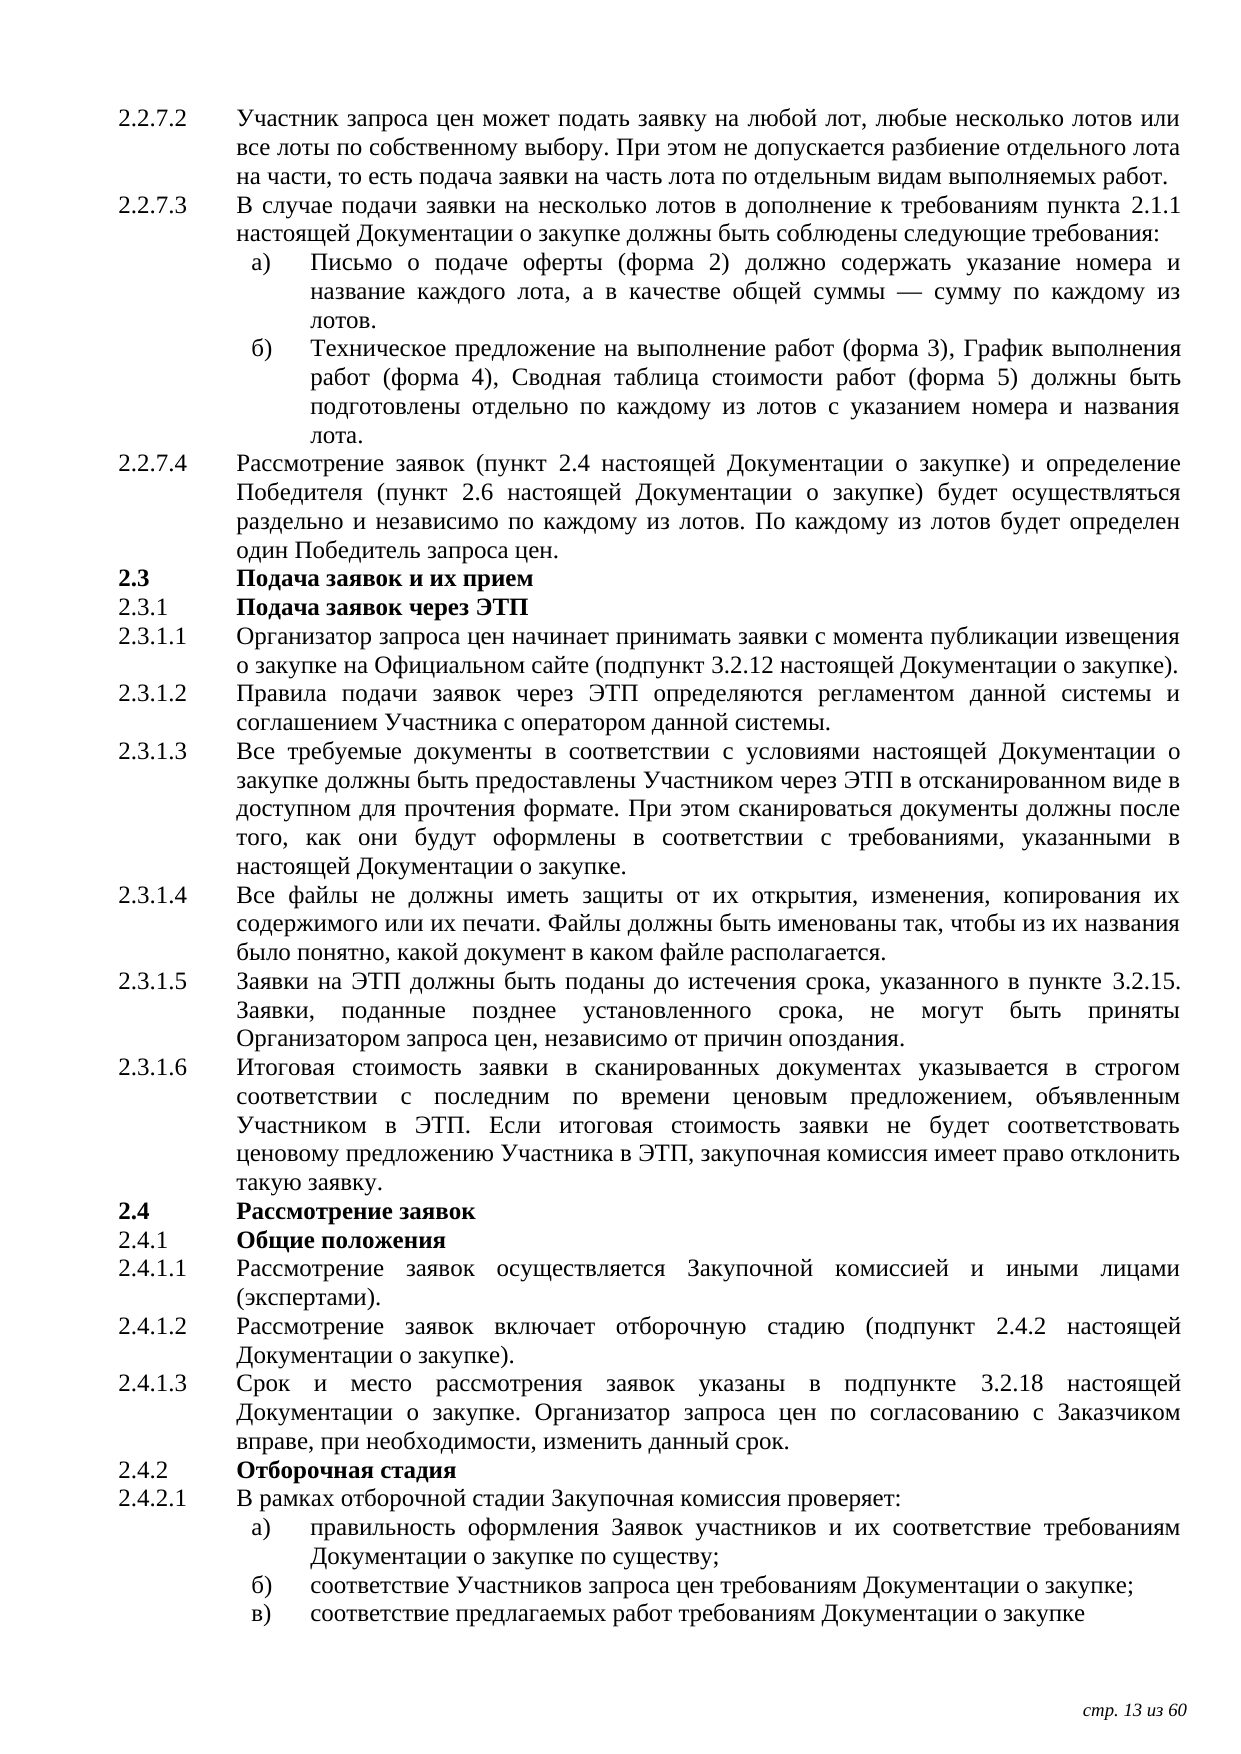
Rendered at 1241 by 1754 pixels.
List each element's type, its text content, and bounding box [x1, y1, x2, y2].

list Срок и место рассмотрения заявок указаны в подпункте 3.2.18 настоящей Документации о закупке. Организатор запроса цен по согласованию с Заказчиком вправе, при необходимости, изменить данный срок. [118, 1368, 1181, 1455]
list Письмо о подаче оферты (форма 2) должно содержать указание номера и название каждого лота, а в качестве общей суммы — сумму по каждому из лотов. [251, 247, 1181, 333]
list соответствие предлагаемых работ требованиям Документации о закупке [251, 1598, 1181, 1627]
list Все требуемые документы в соответствии с условиями настоящей Документации о закупке должны быть предоставлены Участником через ЭТП в отсканированном виде в доступном для прочтения формате. При этом сканироваться документы должны после того, как они будут оформлены в соответствии с требованиями, указанными в настоящей Документации о закупке. [118, 736, 1181, 880]
list Итоговая стоимость заявки в сканированных документах указывается в строгом соответствии с последним по времени ценовым предложением, объявленным Участником в ЭТП. Если итоговая стоимость заявки не будет соответствовать ценовому предложению Участника в ЭТП, закупочная комиссия имеет право отклонить такую заявку. [118, 1052, 1181, 1196]
list Правила подачи заявок через ЭТП определяются регламентом данной системы и соглашением Участника с оператором данной системы. [118, 678, 1181, 736]
list соответствие Участников запроса цен требованиям Документации о закупке; [251, 1570, 1181, 1598]
list Отборочная стадия [118, 1455, 1181, 1483]
list Рассмотрение заявок включает отборочную стадию (подпункт 2.4.2 настоящей Документации о закупке). [118, 1311, 1181, 1368]
list В рамках отборочной стадии Закупочная комиссия проверяет: [118, 1483, 1181, 1512]
list Заявки на ЭТП должны быть поданы до истечения срока, указанного в пункте 3.2.15. Заявки, поданные позднее установленного срока, не могут быть приняты Организатором запроса цен, независимо от причин опоздания. [118, 966, 1181, 1052]
list Техническое предложение на выполнение работ (форма 3), График выполнения работ (форма 4), Сводная таблица стоимости работ (форма 5) должны быть подготовлены отдельно по каждому из лотов с указанием номера и названия лота. [251, 333, 1181, 448]
list Рассмотрение заявок (пункт 2.4 настоящей Документации о закупке) и определение Победителя (пункт 2.6 настоящей Документации о закупке) будет осуществляться раздельно и независимо по каждому из лотов. По каждому из лотов будет определен один Победитель запроса цен. [118, 448, 1181, 563]
list Подача заявок через ЭТП [118, 592, 1181, 621]
list В случае подачи заявки на несколько лотов в дополнение к требованиям пункта 2.1.1 настоящей Документации о закупке должны быть соблюдены следующие требования: [118, 190, 1181, 247]
list Общие положения [118, 1225, 1181, 1253]
list Участник запроса цен может подать заявку на любой лот, любые несколько лотов или все лоты по собственному выбору. При этом не допускается разбиение отдельного лота на части, то есть подача заявки на часть лота по отдельным видам выполняемых работ. [118, 103, 1181, 190]
list Рассмотрение заявок осуществляется Закупочной комиссией и иными лицами (экспертами). [118, 1253, 1181, 1311]
list правильность оформления Заявок участников и их соответствие требованиям Документации о закупке по существу; [251, 1512, 1181, 1570]
subtitle Рассмотрение заявок [118, 1196, 1181, 1225]
list Организатор запроса цен начинает принимать заявки с момента публикации извещения о закупке на Официальном сайте (подпункт 3.2.12 настоящей Документации о закупке). [118, 621, 1181, 678]
subtitle Подача заявок и их прием [118, 563, 1181, 592]
list Все файлы не должны иметь защиты от их открытия, изменения, копирования их содержимого или их печати. Файлы должны быть именованы так, чтобы из их названия было понятно, какой документ в каком файле располагается. [118, 880, 1181, 966]
